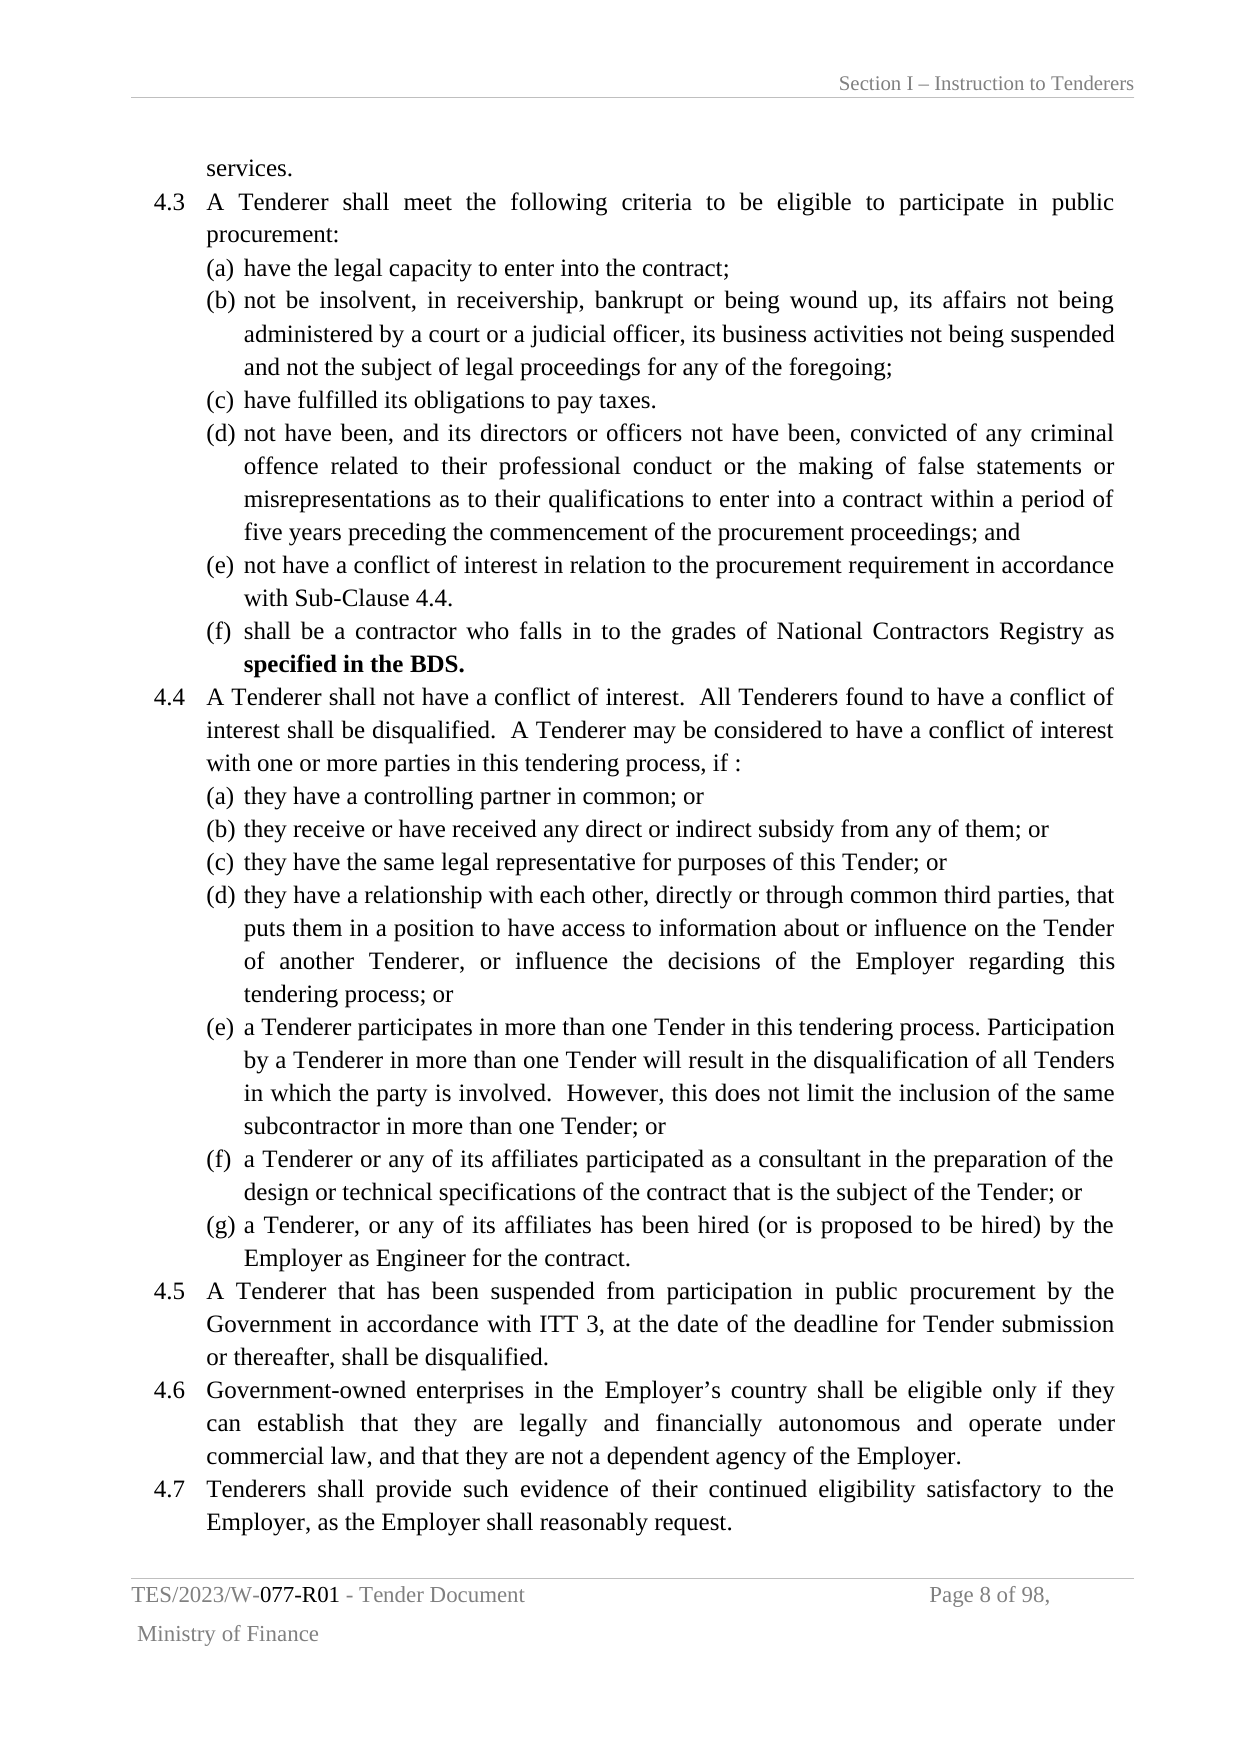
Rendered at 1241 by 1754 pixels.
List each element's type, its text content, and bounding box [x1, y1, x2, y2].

table_cell A Tenderer shall meet the following criteria to be eligible to participate in public procurement: have the legal capacity to enter into the contract; not be insolvent, in receivership, bankrupt or being wound up, its affairs not being administered by a court or a judicial officer, its business activities not being suspended and not the subject of legal proceedings for any of the foregoing; have fulfilled its obligations to pay taxes. not have been, and its directors or officers not have been, convicted of any criminal offence related to their professional conduct or the making of false statements or misrepresentations as to their qualifications to enter into a contract within a period of five years preceding the commencement of the procurement proceedings; and not have a conflict of interest in relation to the procurement requirement in accordance with Sub-Clause 4.4. shall be a contractor who falls in to the grades of National Contractors Registry as specified in the BDS. [143, 187, 1127, 682]
table_cell Government-owned enterprises in the Employer’s country shall be eligible only if they can establish that they are legally and financially autonomous and operate under commercial law, and that they are not a dependent agency of the Employer. [143, 1375, 1127, 1474]
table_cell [143, 154, 1127, 187]
table_cell A Tenderer shall not have a conflict of interest. All Tenderers found to have a conflict of interest shall be disqualified. A Tenderer may be considered to have a conflict of interest with one or more parties in this tendering process, if : they have a controlling partner in common; or they receive or have received any direct or indirect subsidy from any of them; or they have the same legal representative for purposes of this Tender; or they have a relationship with each other, directly or through common third parties, that puts them in a position to have access to information about or influence on the Tender of another Tenderer, or influence the decisions of the Employer regarding this tendering process; or a Tenderer participates in more than one Tender in this tendering process. Participation by a Tenderer in more than one Tender will result in the disqualification of all Tenders in which the party is involved. However, this does not limit the inclusion of the same subcontractor in more than one Tender; or a Tenderer or any of its affiliates participated as a consultant in the preparation of the design or technical specifications of the contract that is the subject of the Tender; or a Tenderer, or any of its affiliates has been hired (or is proposed to be hired) by the Employer as Engineer for the contract. [143, 682, 1127, 1276]
table_cell Tenderers shall provide such evidence of their continued eligibility satisfactory to the Employer, as the Employer shall reasonably request. [143, 1474, 1127, 1540]
table_cell A Tenderer that has been suspended from participation in public procurement by the Government in accordance with ITT 3, at the date of the deadline for Tender submission or thereafter, shall be disqualified. [143, 1276, 1127, 1375]
